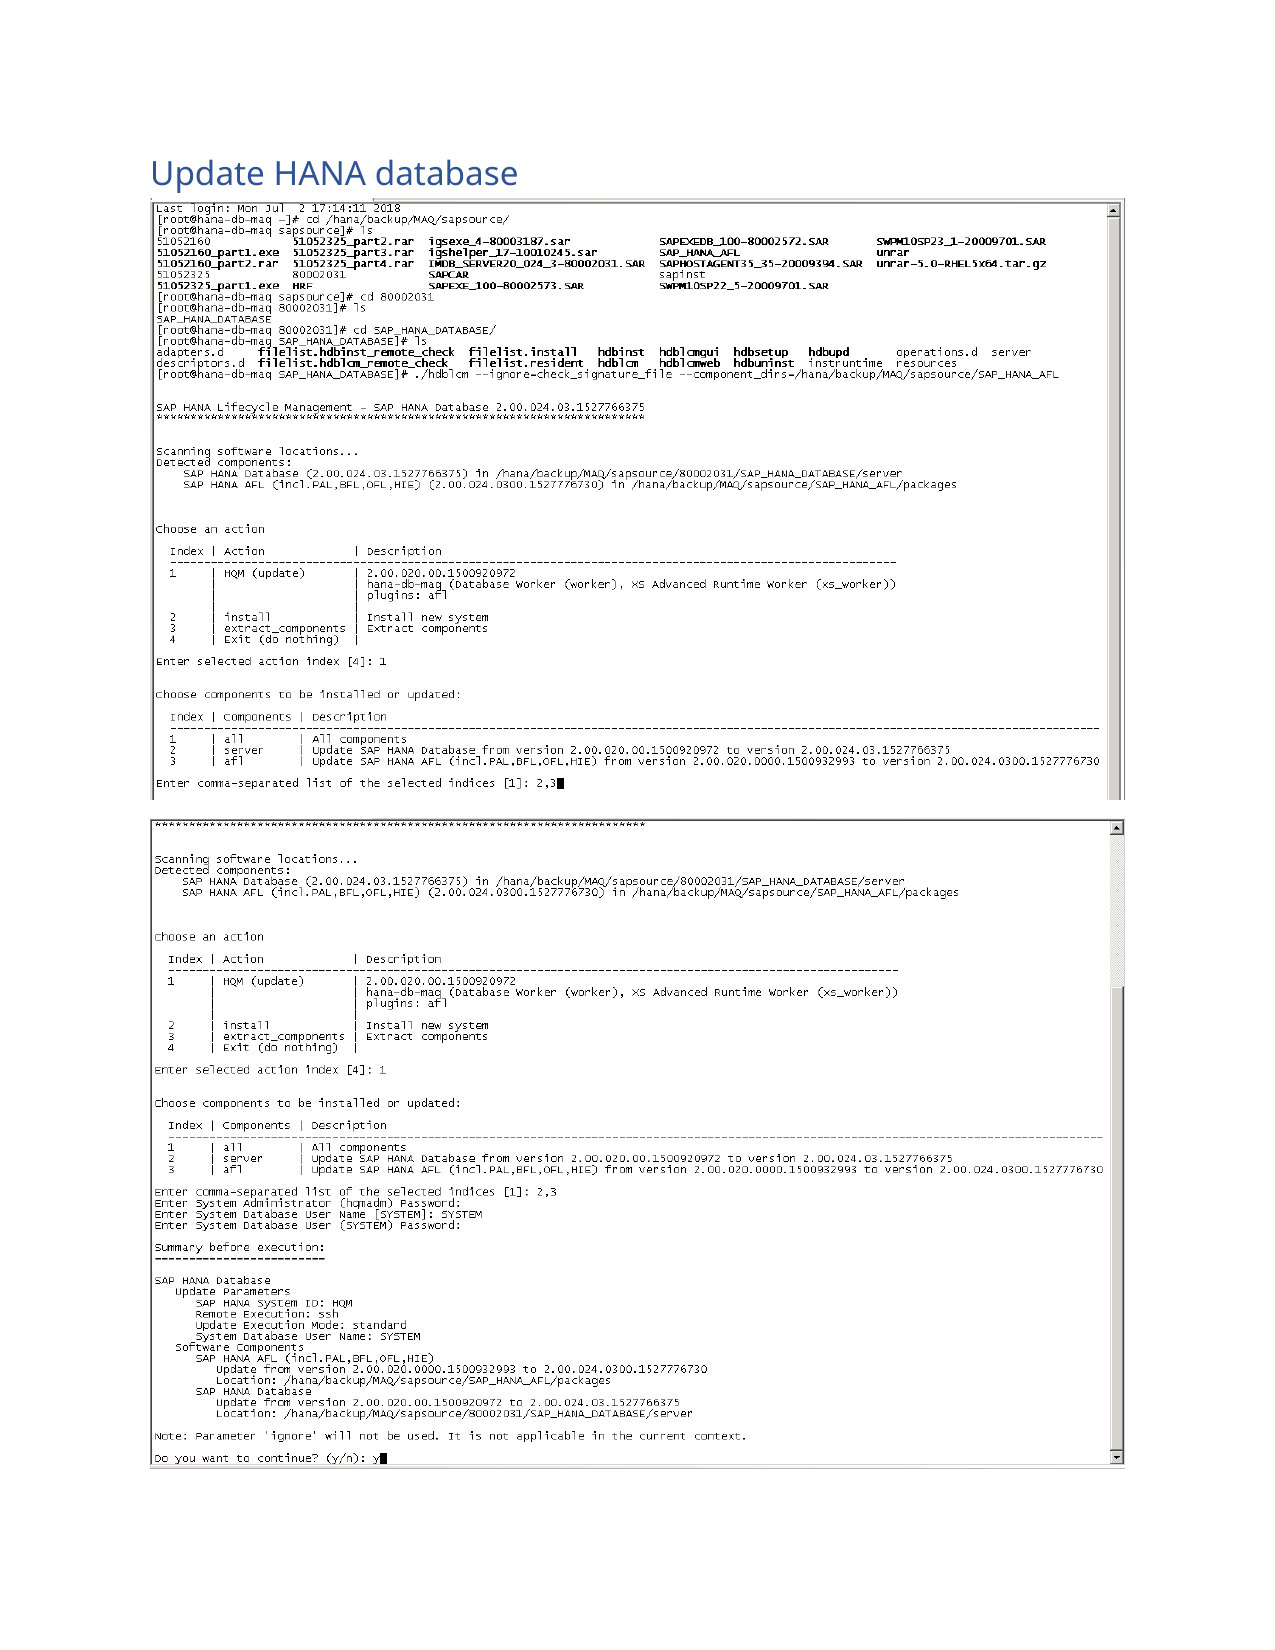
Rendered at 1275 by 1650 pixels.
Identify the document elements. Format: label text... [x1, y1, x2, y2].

subtitle Update HANA database [150, 150, 1125, 195]
picture [150, 818, 1125, 1469]
picture [150, 198, 1125, 800]
